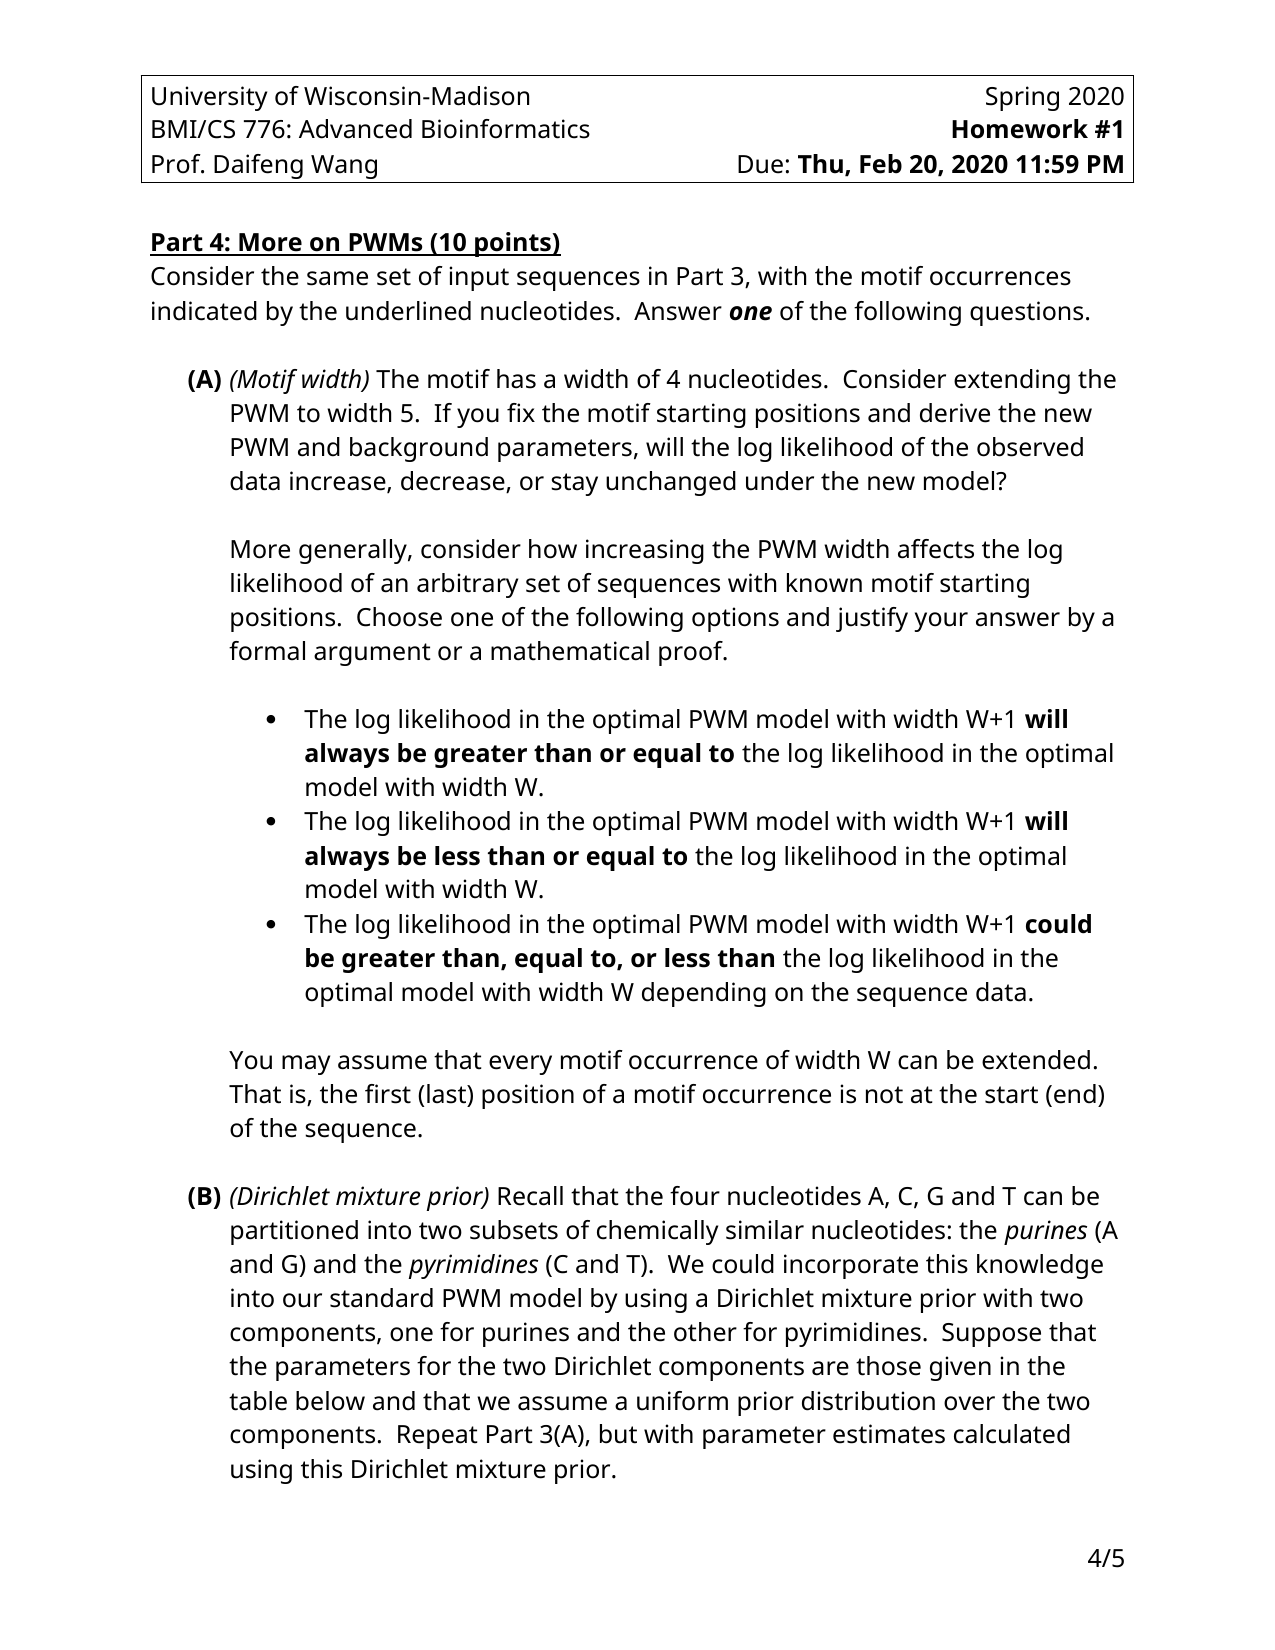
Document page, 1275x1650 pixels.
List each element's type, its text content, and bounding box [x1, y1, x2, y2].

text More generally, consider how increasing the PWM width affects the log likelihood of an arbitrary set of sequences with known motif starting positions. Choose one of the following options and justify your answer by a formal argument or a mathematical proof. [229, 532, 1125, 668]
list The log likelihood in the optimal PWM model with width W+1 could be greater than, equal to, or less than the log likelihood in the optimal model with width W depending on the sequence data. [267, 906, 1125, 1008]
subtitle Part 4: More on PWMs (10 points) [150, 225, 1125, 259]
list The log likelihood in the optimal PWM model with width W+1 will always be less than or equal to the log likelihood in the optimal model with width W. [267, 804, 1125, 906]
text Consider the same set of input sequences in Part 3, with the motif occurrences indicated by the underlined nucleotides. Answer one of the following questions. [150, 259, 1125, 327]
list (Motif width) The motif has a width of 4 nucleotides. Consider extending the PWM to width 5. If you fix the motif starting positions and derive the new PWM and background parameters, will the log likelihood of the observed data increase, decrease, or stay unchanged under the new model? [187, 361, 1125, 497]
list (Dirichlet mixture prior) Recall that the four nucleotides A, C, G and T can be partitioned into two subsets of chemically similar nucleotides: the purines (A and G) and the pyrimidines (C and T). We could incorporate this knowledge into our standard PWM model by using a Dirichlet mixture prior with two components, one for purines and the other for pyrimidines. Suppose that the parameters for the two Dirichlet components are those given in the table below and that we assume a uniform prior distribution over the two components. Repeat Part 3(A), but with parameter estimates calculated using this Dirichlet mixture prior. [187, 1179, 1125, 1485]
list The log likelihood in the optimal PWM model with width W+1 will always be greater than or equal to the log likelihood in the optimal model with width W. [267, 702, 1125, 804]
text You may assume that every motif occurrence of width W can be extended. That is, the first (last) position of a motif occurrence is not at the start (end) of the sequence. [229, 1042, 1125, 1145]
